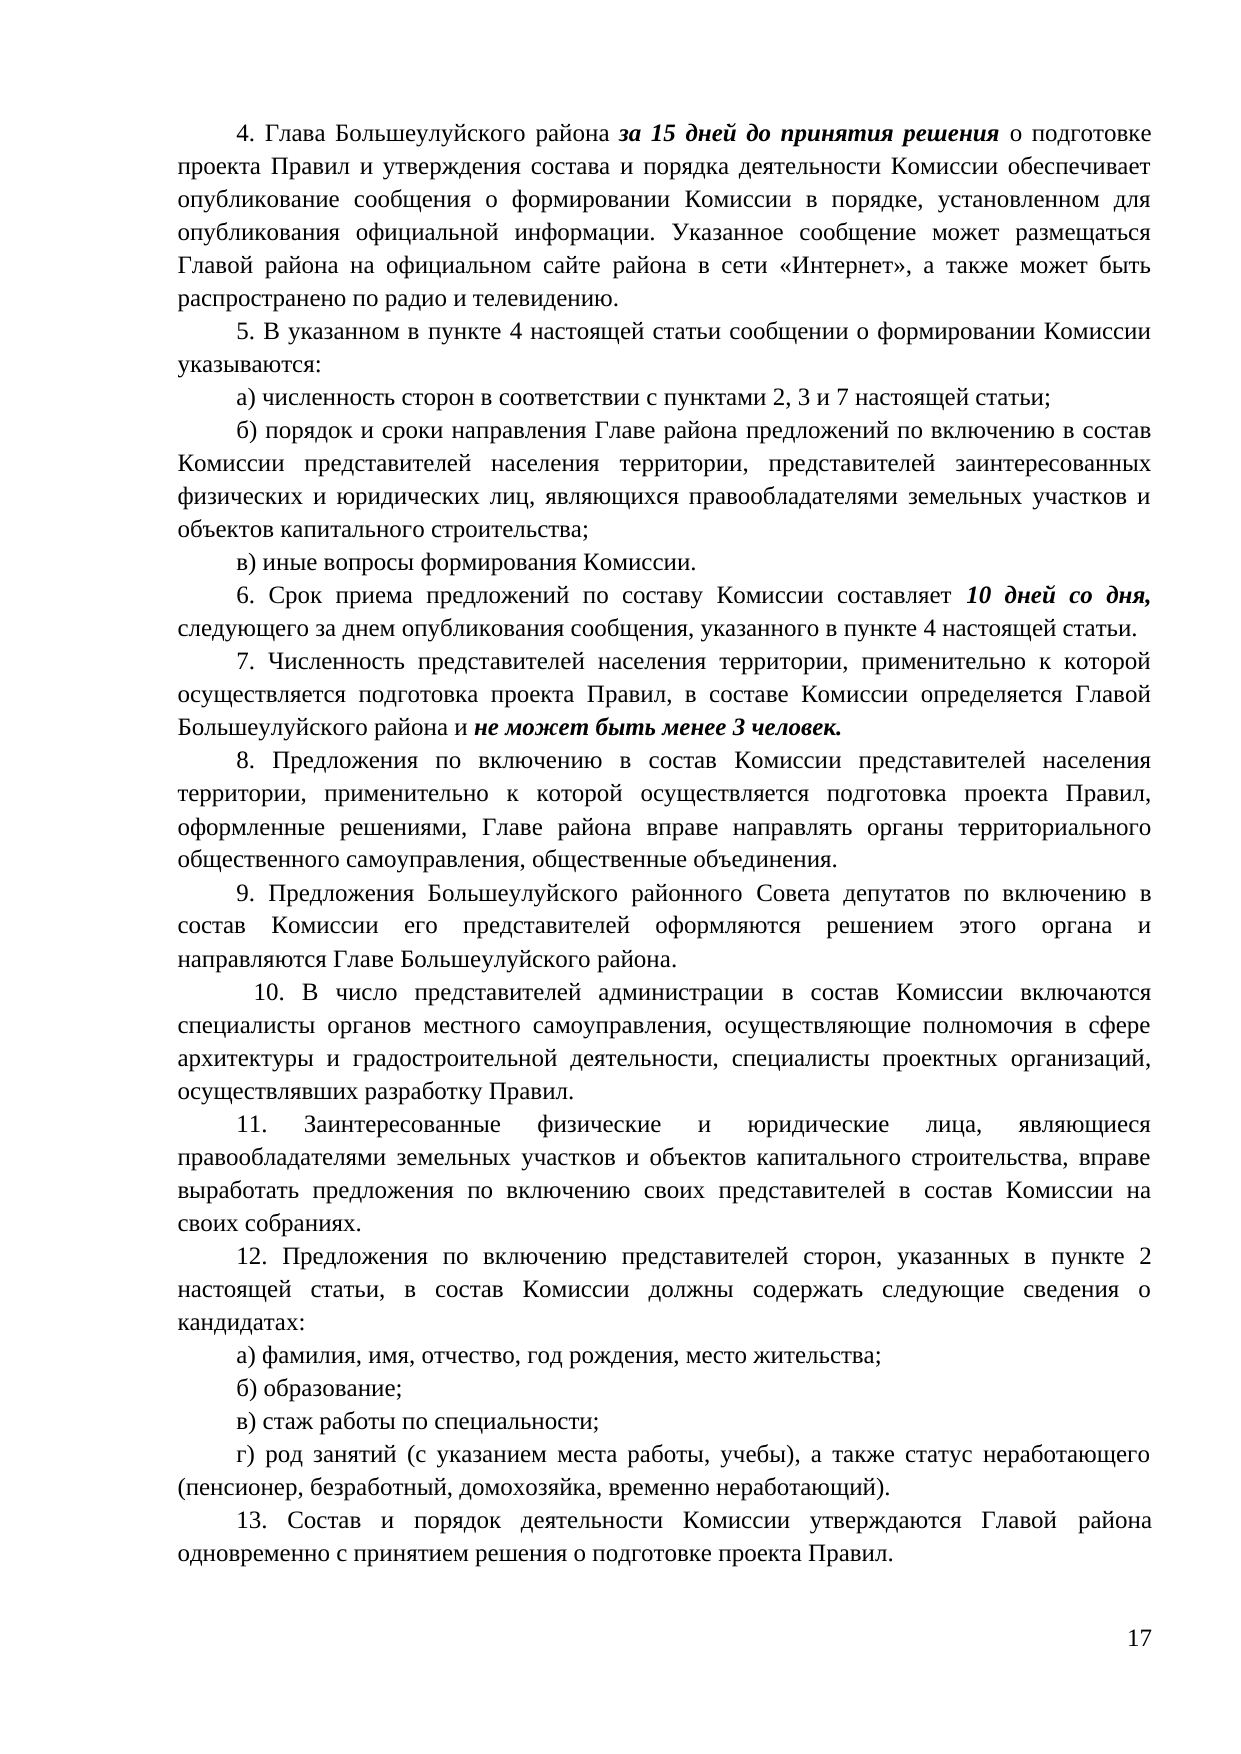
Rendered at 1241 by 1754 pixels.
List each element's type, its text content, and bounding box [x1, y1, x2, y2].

text а) фамилия, имя, отчество, год рождения, место жительства; [177, 1340, 1152, 1369]
text б) образование; [177, 1373, 1152, 1402]
text 11. Заинтересованные физические и юридические лица, являющиеся правообладателями земельных участков и объектов капитального строительства, вправе выработать предложения по включению своих представителей в состав Комиссии на своих собраниях. [177, 1109, 1152, 1237]
text 8. Предложения по включению в состав Комиссии представителей населения территории, применительно к которой осуществляется подготовка проекта Правил, оформленные решениями, Главе района вправе направлять органы территориального общественного самоуправления, общественные объединения. [177, 746, 1152, 873]
text а) численность сторон в соответствии с пунктами 2, 3 и 7 настоящей статьи; [177, 382, 1152, 411]
text в) иные вопросы формирования Комиссии. [177, 547, 1152, 576]
text 5. В указанном в пункте 4 настоящей статьи сообщении о формировании Комиссии указываются: [177, 316, 1152, 378]
text 12. Предложения по включению представителей сторон, указанных в пункте 2 настоящей статьи, в состав Комиссии должны содержать следующие сведения о кандидатах: [177, 1241, 1152, 1336]
text 6. Срок приема предложений по составу Комиссии составляет 10 дней со дня, следующего за днем опубликования сообщения, указанного в пункте 4 настоящей статьи. [177, 580, 1152, 642]
text в) стаж работы по специальности; [177, 1406, 1152, 1435]
text 9. Предложения Большеулуйского районного Совета депутатов по включению в состав Комиссии его представителей оформляются решением этого органа и направляются Главе Большеулуйского района. [177, 878, 1152, 972]
text 7. Численность представителей населения территории, применительно к которой осуществляется подготовка проекта Правил, в составе Комиссии определяется Главой Большеулуйского района и не может быть менее 3 человек. [177, 646, 1152, 741]
text 4. Глава Большеулуйского района за 15 дней до принятия решения о подготовке проекта Правил и утверждения состава и порядка деятельности Комиссии обеспечивает опубликование сообщения о формировании Комиссии в порядке, установленном для опубликования официальной информации. Указанное сообщение может размещаться Главой района на официальном сайте района в сети «Интернет», а также может быть распространено по радио и телевидению. [177, 118, 1152, 312]
text г) род занятий (с указанием места работы, учебы), а также статус неработающего (пенсионер, безработный, домохозяйка, временно неработающий). [177, 1439, 1152, 1501]
text 13. Состав и порядок деятельности Комиссии утверждаются Главой района одновременно с принятием решения о подготовке проекта Правил. [177, 1505, 1152, 1567]
text б) порядок и сроки направления Главе района предложений по включению в состав Комиссии представителей населения территории, представителей заинтересованных физических и юридических лиц, являющихся правообладателями земельных участков и объектов капитального строительства; [177, 415, 1152, 543]
text 10. В число представителей администрации в состав Комиссии включаются специалисты органов местного самоуправления, осуществляющие полномочия в сфере архитектуры и градостроительной деятельности, специалисты проектных организаций, осуществлявших разработку Правил. [177, 977, 1152, 1104]
